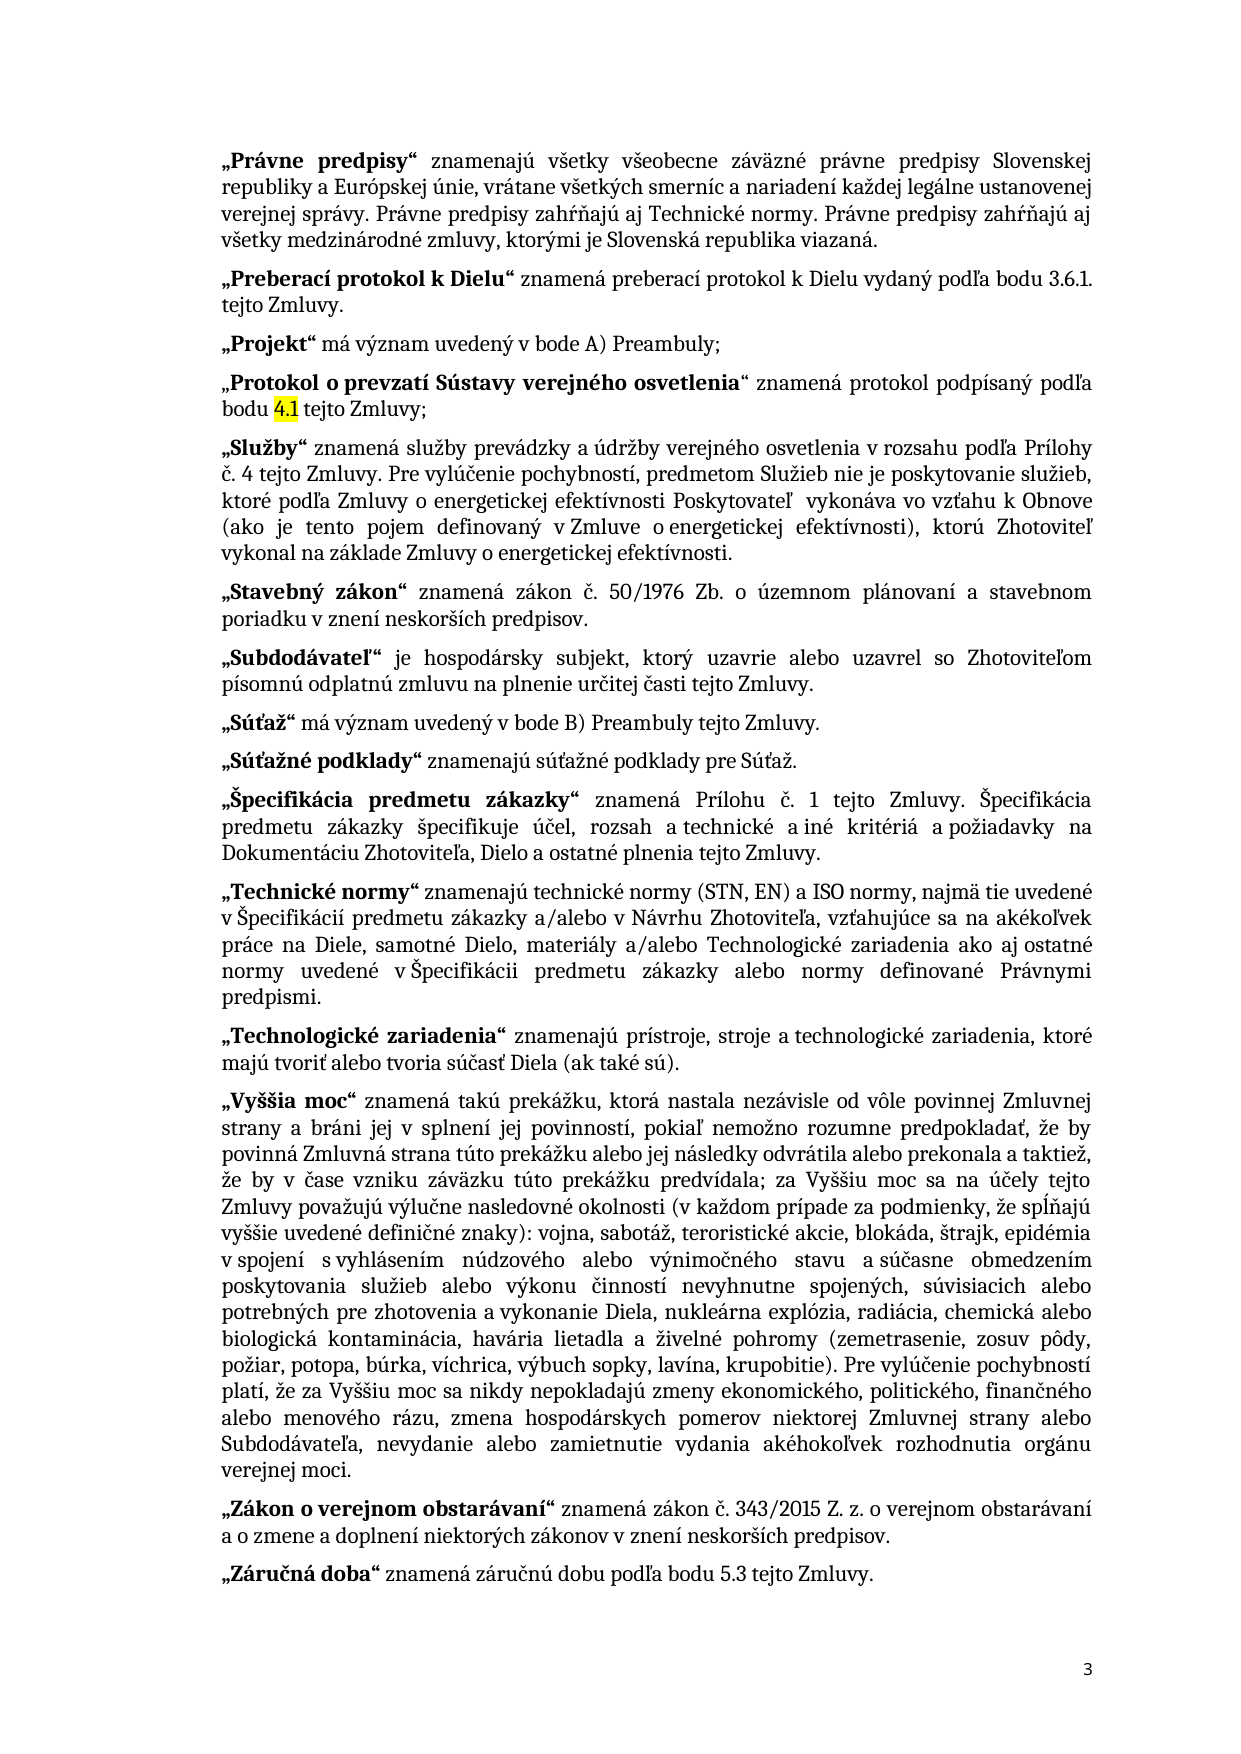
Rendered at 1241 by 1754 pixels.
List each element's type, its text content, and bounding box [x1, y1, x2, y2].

list „Protokol o prevzatí Sústavy verejného osvetlenia“ znamená protokol podpísaný podľa bodu 4.1 tejto Zmluvy; [221, 369, 1093, 422]
list „Technologické zariadenia“ znamenajú prístroje, stroje a technologické zariadenia, ktoré majú tvoriť alebo tvoria súčasť Diela (ak také sú). [221, 1023, 1093, 1076]
list „Vyššia moc“ znamená takú prekážku, ktorá nastala nezávisle od vôle povinnej Zmluvnej strany a bráni jej v splnení jej povinností, pokiaľ nemožno rozumne predpokladať, že by povinná Zmluvná strana túto prekážku alebo jej následky odvrátila alebo prekonala a taktiež, že by v čase vzniku záväzku túto prekážku predvídala; za Vyššiu moc sa na účely tejto Zmluvy považujú výlučne nasledovné okolnosti (v každom prípade za podmienky, že spĺňajú vyššie uvedené definičné znaky): vojna, sabotáž, teroristické akcie, blokáda, štrajk, epidémia v spojení s vyhlásením núdzového alebo výnimočného stavu a súčasne obmedzením poskytovania služieb alebo výkonu činností nevyhnutne spojených, súvisiacich alebo potrebných pre zhotovenia a vykonanie Diela, nukleárna explózia, radiácia, chemická alebo biologická kontaminácia, havária lietadla a živelné pohromy (zemetrasenie, zosuv pôdy, požiar, potopa, búrka, víchrica, výbuch sopky, lavína, krupobitie). Pre vylúčenie pochybností platí, že za Vyššiu moc sa nikdy nepokladajú zmeny ekonomického, politického, finančného alebo menového rázu, zmena hospodárskych pomerov niektorej Zmluvnej strany alebo Subdodávateľa, nevydanie alebo zamietnutie vydania akéhokoľvek rozhodnutia orgánu verejnej moci. [221, 1088, 1093, 1483]
list „Stavebný zákon“ znamená zákon č. 50/1976 Zb. o územnom plánovaní a stavebnom poriadku v znení neskorších predpisov. [221, 579, 1093, 632]
list „Súťažné podklady“ znamenajú súťažné podklady pre Súťaž. [221, 748, 1093, 775]
list „Technické normy“ znamenajú technické normy (STN, EN) a ISO normy, najmä tie uvedené v Špecifikácií predmetu zákazky a/alebo v Návrhu Zhotoviteľa, vzťahujúce sa na akékoľvek práce na Diele, samotné Dielo, materiály a/alebo Technologické zariadenia ako aj ostatné normy uvedené v Špecifikácii predmetu zákazky alebo normy definované Právnymi predpismi. [221, 879, 1093, 1011]
list „Subdodávateľ“ je hospodársky subjekt, ktorý uzavrie alebo uzavrel so Zhotoviteľom písomnú odplatnú zmluvu na plnenie určitej časti tejto Zmluvy. [221, 644, 1093, 697]
list „Preberací protokol k Dielu“ znamená preberací protokol k Dielu vydaný podľa bodu 3.6.1. tejto Zmluvy. [221, 266, 1093, 318]
list „Súťaž“ má význam uvedený v bode B) Preambuly tejto Zmluvy. [221, 709, 1093, 736]
list „Zákon o verejnom obstarávaní“ znamená zákon č. 343/2015 Z. z. o verejnom obstarávaní a o zmene a doplnení niektorých zákonov v znení neskorších predpisov. [221, 1496, 1093, 1549]
list „Špecifikácia predmetu zákazky“ znamená Prílohu č. 1 tejto Zmluvy. Špecifikácia predmetu zákazky špecifikuje účel, rozsah a technické a iné kritériá a požiadavky na Dokumentáciu Zhotoviteľa, Dielo a ostatné plnenia tejto Zmluvy. [221, 787, 1093, 866]
list „Projekt“ má význam uvedený v bode A) Preambuly; [221, 331, 1093, 357]
list „Záručná doba“ znamená záručnú dobu podľa bodu 5.3 tejto Zmluvy. [221, 1561, 1093, 1588]
list „Služby“ znamená služby prevádzky a údržby verejného osvetlenia v rozsahu podľa Prílohy č. 4 tejto Zmluvy. Pre vylúčenie pochybností, predmetom Služieb nie je poskytovanie služieb, ktoré podľa Zmluvy o energetickej efektívnosti Poskytovateľ vykonáva vo vzťahu k Obnove (ako je tento pojem definovaný v Zmluve o energetickej efektívnosti), ktorú Zhotoviteľ vykonal na základe Zmluvy o energetickej efektívnosti. [221, 435, 1093, 567]
list „Právne predpisy“ znamenajú všetky všeobecne záväzné právne predpisy Slovenskej republiky a Európskej únie, vrátane všetkých smerníc a nariadení každej legálne ustanovenej verejnej správy. Právne predpisy zahŕňajú aj Technické normy. Právne predpisy zahŕňajú aj všetky medzinárodné zmluvy, ktorými je Slovenská republika viazaná. [221, 148, 1093, 253]
